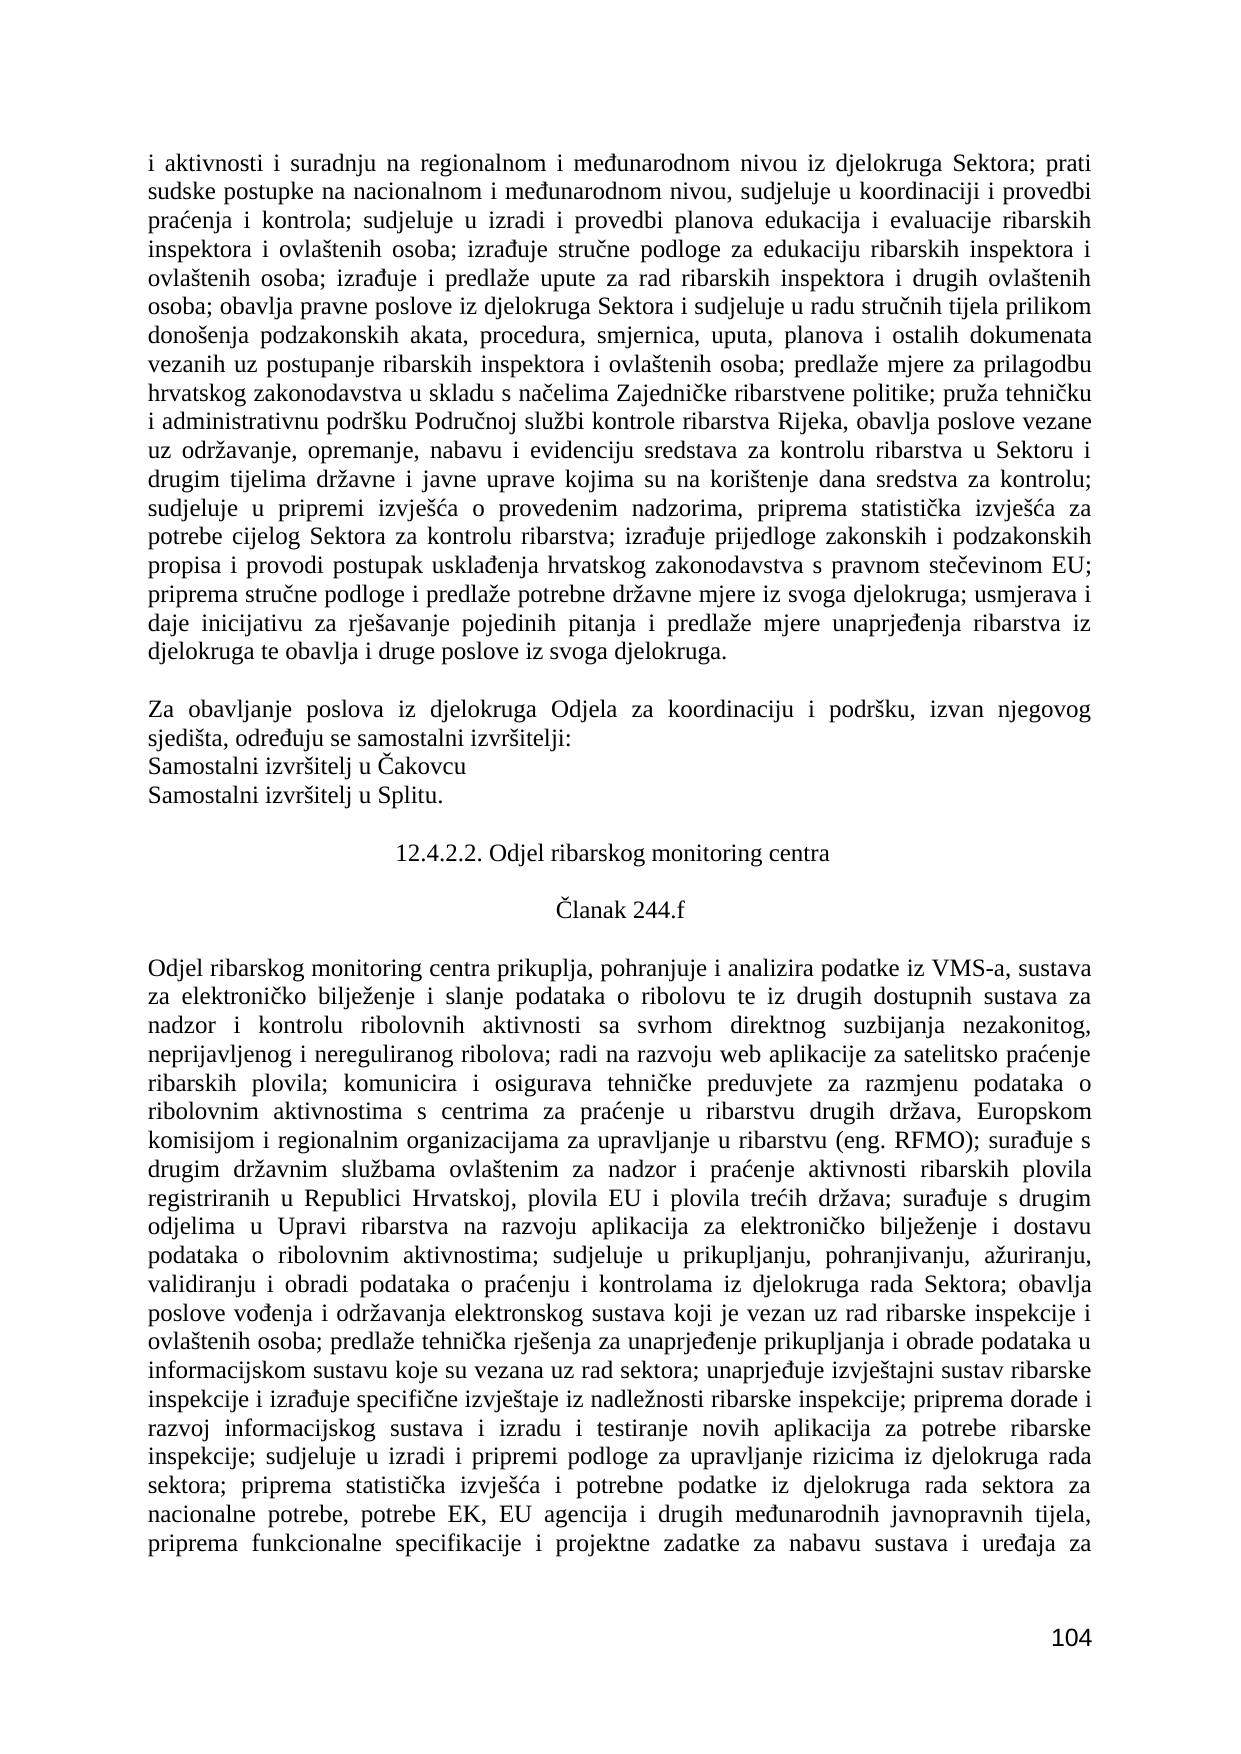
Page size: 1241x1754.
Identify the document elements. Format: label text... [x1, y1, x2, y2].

text Članak 244.f [148, 895, 1092, 924]
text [148, 148, 1092, 665]
text 12.4.2.2. Odjel ribarskog monitoring centra [221, 838, 1092, 866]
text Za obavljanje poslova iz djelokruga Odjela za koordinaciju i podršku, izvan njegovog sjedišta, određuju se samostalni izvršitelji: [148, 694, 1092, 751]
text Samostalni izvršitelj u Čakovcu [148, 751, 1092, 780]
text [148, 953, 1092, 1556]
text Samostalni izvršitelj u Splitu. [148, 780, 1092, 809]
